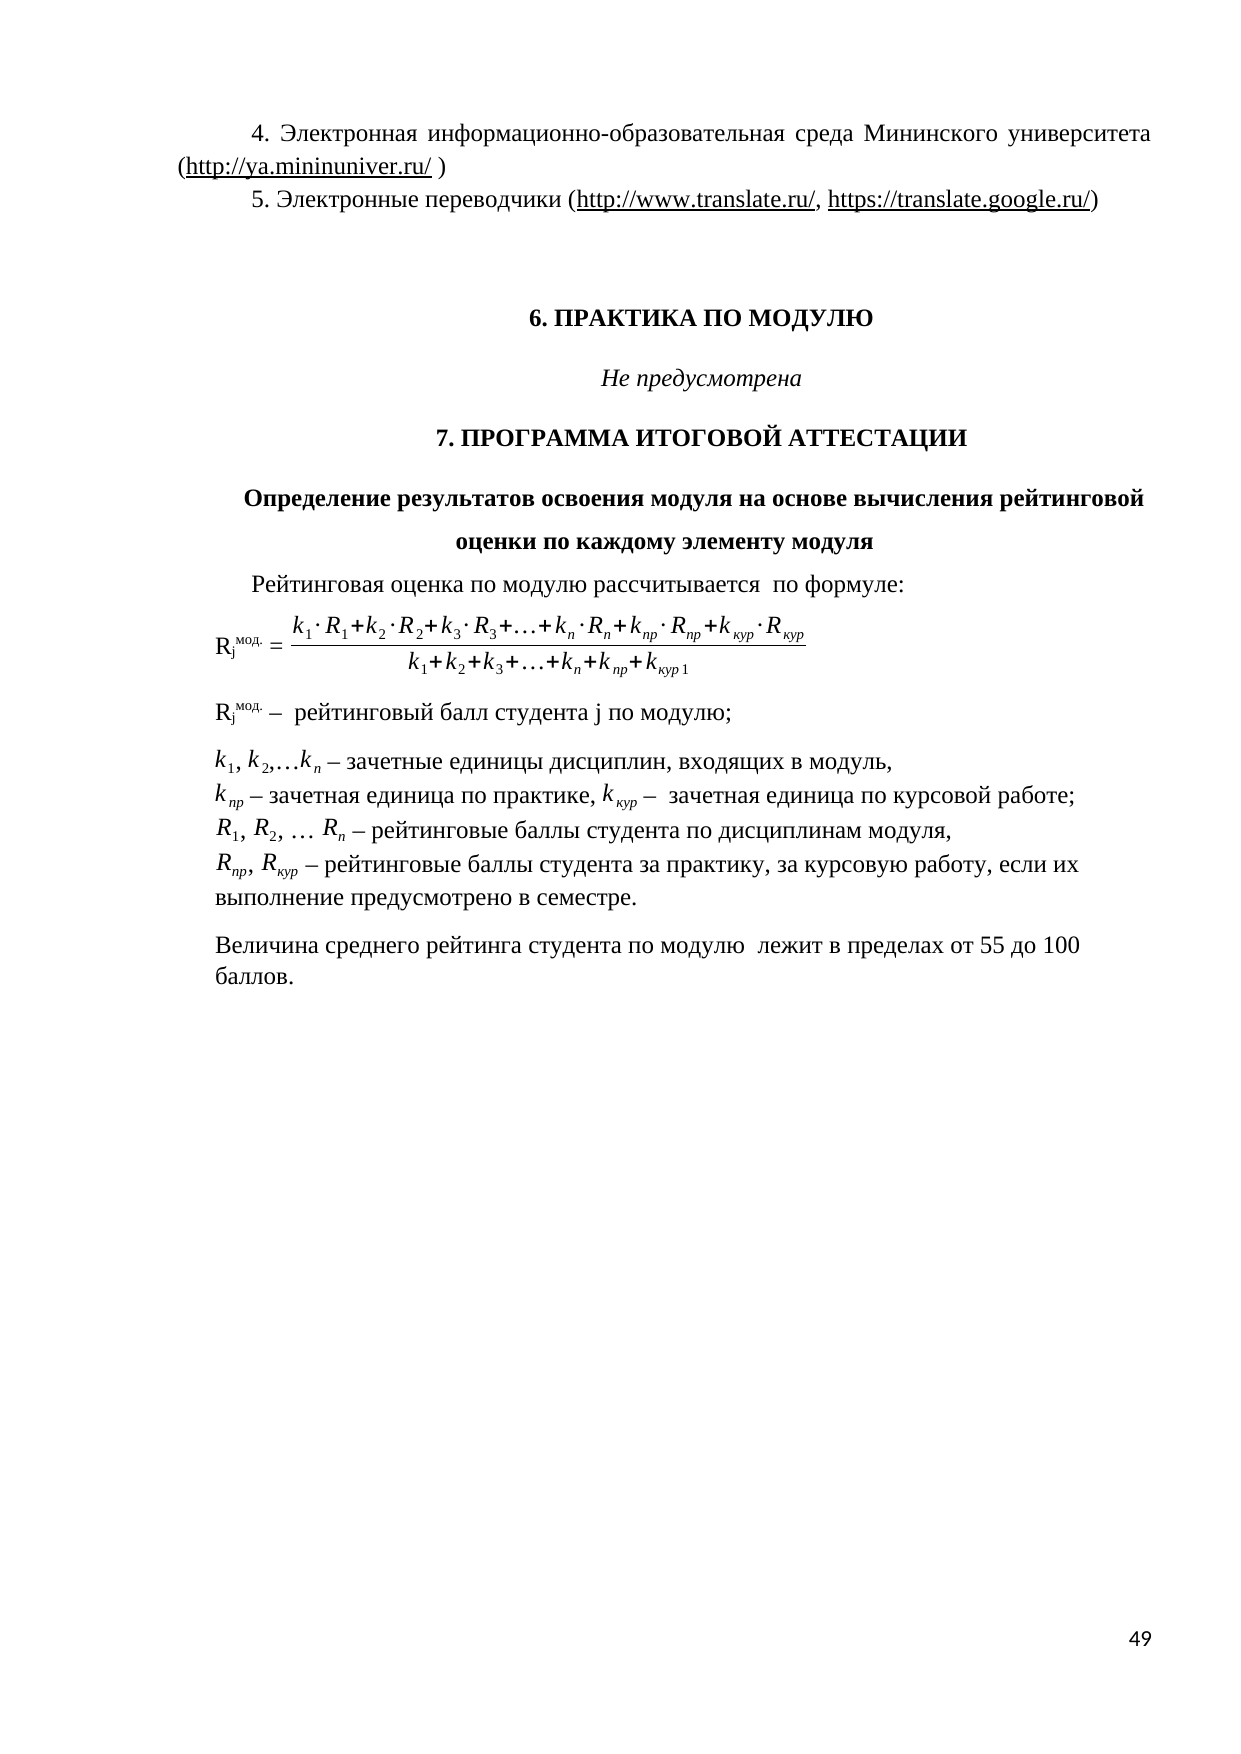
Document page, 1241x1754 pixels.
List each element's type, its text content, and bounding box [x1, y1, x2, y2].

text Не предусмотрена [177, 363, 1152, 392]
text 6. ПРАКТИКА ПО МОДУЛЮ [177, 303, 1152, 332]
text – зачетная единица по практике, – зачетная единица по курсовой работе; [215, 779, 1152, 811]
text , , … – рейтинговые баллы студента по дисциплинам модуля, [215, 813, 1152, 846]
text Величина среднего рейтинга студента по модулю лежит в пределах от 55 до 100 баллов. [215, 930, 1152, 989]
text Определение результатов освоения модуля на основе вычисления рейтинговой оценки по каждому элементу модуля [177, 483, 1152, 554]
text Rjмод. = [215, 612, 1152, 678]
text Рейтинговая оценка по модулю рассчитывается по формуле: [177, 569, 1152, 598]
text 7. ПРОГРАММА ИТОГОВОЙ АТТЕСТАЦИИ [177, 423, 1152, 452]
text 5. Электронные переводчики (http://www.translate.ru/, https://translate.google.ru/) [177, 184, 1152, 213]
text Rjмод. – рейтинговый балл студента j по модулю; [215, 697, 1152, 726]
text , ,… – зачетные единицы дисциплин, входящих в модуль, [215, 745, 1152, 777]
text , – рейтинговые баллы студента за практику, за курсовую работу, если их выполнение предусмотрено в семестре. [215, 848, 1152, 911]
text 4. Электронная информационно-образовательная среда Мининского университета (http://ya.mininuniver.ru/ ) [177, 118, 1152, 180]
